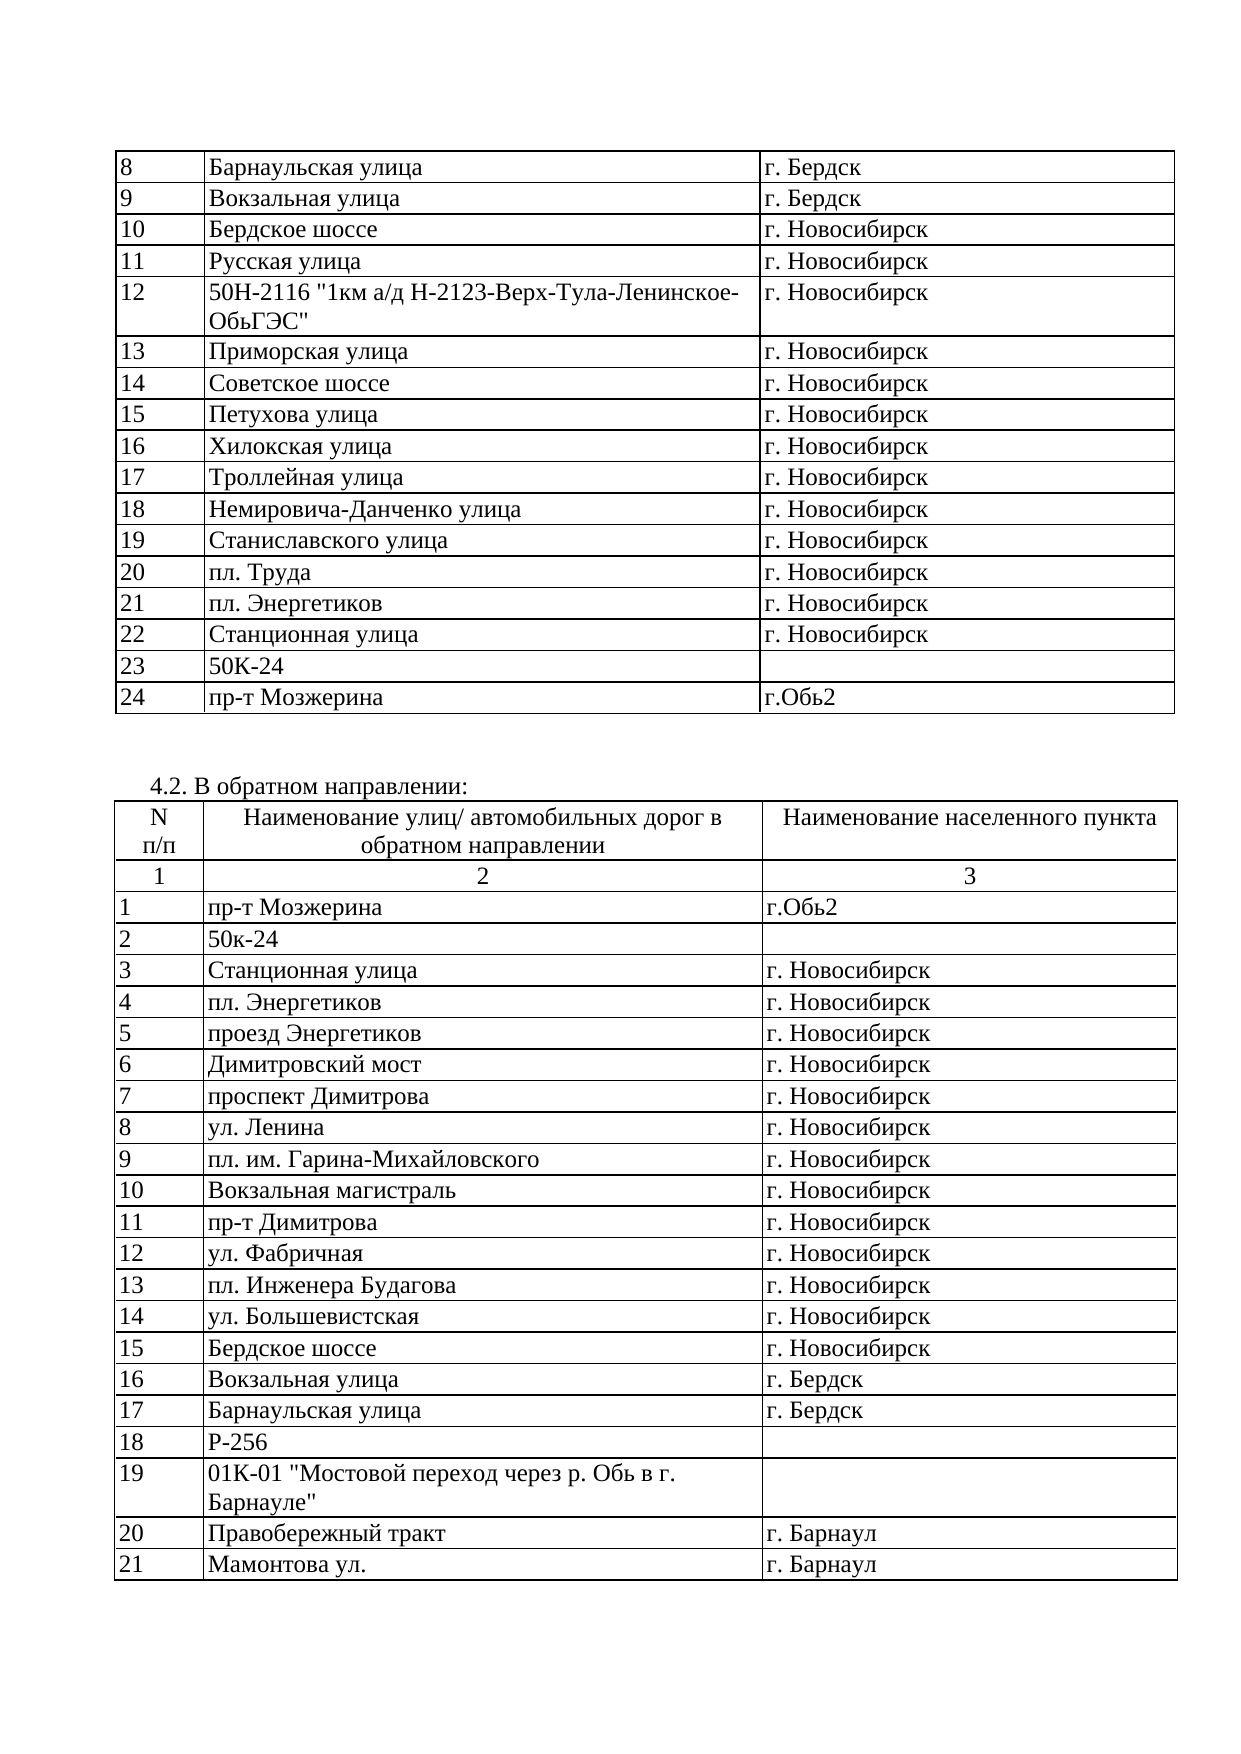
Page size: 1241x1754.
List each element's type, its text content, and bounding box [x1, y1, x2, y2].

table_cell Станционная улица [204, 955, 762, 985]
table_cell 17 [117, 462, 204, 492]
table_cell проспект Димитрова [204, 1081, 762, 1111]
table_cell 12 [115, 1238, 203, 1268]
table_cell Приморская улица [205, 337, 759, 366]
table_cell 14 [115, 1301, 203, 1331]
table_cell пл. Энергетиков [204, 987, 762, 1017]
table_cell Бердское шоссе [205, 215, 759, 244]
table_cell Петухова улица [205, 400, 759, 429]
table_cell Р-256 [204, 1427, 762, 1457]
table_cell 1 [115, 860, 203, 891]
table_cell Советское шоссе [205, 368, 759, 398]
table_cell Барнаульская улица [205, 152, 759, 181]
table_cell Русская улица [205, 246, 759, 276]
table_cell пр-т Димитрова [204, 1207, 762, 1237]
table_cell 16 [115, 1364, 203, 1394]
table_cell 15 [117, 400, 204, 429]
table_cell 19 [115, 1458, 203, 1516]
table_cell 8 [117, 152, 204, 181]
table_cell 21 [115, 1549, 203, 1579]
table_cell г. Новосибирск [761, 277, 1174, 335]
table_cell 8 [115, 1112, 203, 1142]
table_cell 3 [115, 955, 203, 985]
table_cell 14 [117, 368, 204, 398]
table_cell г. Новосибирск [761, 246, 1174, 276]
table_cell Станиславского улица [205, 525, 759, 555]
table_cell пл. им. Гарина-Михайловского [204, 1144, 762, 1174]
table_cell Мамонтова ул. [204, 1549, 762, 1579]
table_cell 16 [117, 431, 204, 461]
table_cell г. Новосибирск [763, 1205, 1177, 1237]
table_cell Вокзальная улица [204, 1364, 762, 1394]
table_cell Барнаульская улица [204, 1396, 762, 1426]
table_cell г. Новосибирск [761, 431, 1174, 461]
table_cell г. Новосибирск [763, 985, 1177, 1017]
table_cell 10 [115, 1175, 203, 1205]
table_cell 50Н-2116 "1км а/д Н-2123-Верх-Тула-Ленинское-ОбьГЭС" [205, 277, 759, 335]
table_cell 10 [117, 215, 204, 244]
table_cell пр-т Мозжерина [204, 892, 762, 922]
table_cell Правобережный тракт [204, 1518, 762, 1547]
table_cell 2 [204, 861, 762, 891]
table_cell 22 [117, 620, 204, 649]
table_cell г. Новосибирск [761, 368, 1174, 398]
table_cell г. Бердск [763, 1363, 1177, 1394]
table_cell 21 [117, 588, 204, 618]
table_cell [763, 1426, 1177, 1457]
table_cell Вокзальная магистраль [204, 1176, 762, 1205]
table_cell г. Новосибирск [763, 1143, 1177, 1174]
table_cell 9 [115, 1144, 203, 1174]
table_cell г. Новосибирск [761, 588, 1174, 618]
table_cell 15 [115, 1332, 203, 1363]
table_cell 50к-24 [204, 924, 762, 954]
table_cell г. Новосибирск [761, 620, 1174, 649]
table_cell г. Новосибирск [763, 1017, 1177, 1048]
table_header Наименование населенного пункта [763, 802, 1177, 859]
table_cell Хилокская улица [205, 431, 759, 461]
table_cell пл. Инженера Будагова [204, 1270, 762, 1300]
table_cell пр-т Мозжерина [205, 683, 759, 712]
table_cell 18 [117, 494, 204, 524]
table_cell г. Барнаул [763, 1548, 1177, 1579]
table_cell г. Новосибирск [763, 1080, 1177, 1111]
table_cell г. Новосибирск [761, 215, 1174, 244]
table_cell пл. Энергетиков [205, 588, 759, 618]
table_cell г. Новосибирск [763, 1174, 1177, 1205]
table_cell Вокзальная улица [205, 183, 759, 213]
table_cell г. Новосибирск [763, 1048, 1177, 1079]
text 4.2. В обратном направлении: [150, 771, 1090, 800]
table_cell г. Новосибирск [763, 1268, 1177, 1300]
table_cell 20 [115, 1517, 203, 1547]
table_cell г. Новосибирск [763, 1237, 1177, 1268]
table_header Наименование улиц/ автомобильных дорог в обратном направлении [204, 802, 762, 859]
table_cell 24 [117, 683, 204, 712]
table_cell г. Новосибирск [763, 1300, 1177, 1331]
table_cell ул. Фабричная [204, 1238, 762, 1268]
table_cell г. Новосибирск [761, 557, 1174, 587]
table_cell 4 [115, 986, 203, 1017]
table_header N п/п [115, 802, 203, 859]
table_cell г. Барнаул [763, 1516, 1177, 1547]
table_cell 13 [115, 1269, 203, 1300]
table_cell г. Новосибирск [763, 954, 1177, 985]
table_cell 20 [117, 557, 204, 587]
table_cell г. Новосибирск [761, 525, 1174, 555]
table_cell пл. Труда [205, 557, 759, 587]
table_cell 3 [763, 859, 1177, 891]
table_cell [763, 1457, 1177, 1516]
table_cell ул. Ленина [204, 1113, 762, 1142]
table_cell 19 [117, 525, 204, 555]
table_cell 23 [117, 651, 204, 681]
table_cell 6 [115, 1049, 203, 1079]
table_cell 9 [117, 183, 204, 213]
table_cell 11 [117, 246, 204, 276]
table_cell 7 [115, 1081, 203, 1111]
table_cell 50К-24 [205, 651, 759, 681]
table_cell 12 [117, 277, 204, 335]
table_cell 2 [115, 923, 203, 954]
table_cell Троллейная улица [205, 462, 759, 492]
table_cell г. Новосибирск [761, 400, 1174, 429]
table_cell г. Новосибирск [763, 1331, 1177, 1363]
table_cell 1 [115, 892, 203, 922]
table_cell Немировича-Данченко улица [205, 494, 759, 524]
table_cell 5 [115, 1018, 203, 1048]
table_cell г. Новосибирск [761, 337, 1174, 366]
table_cell 01К-01 "Мостовой переход через р. Обь в г. Барнауле" [204, 1459, 762, 1516]
table_cell г. Бердск [763, 1394, 1177, 1426]
table_cell проезд Энергетиков [204, 1018, 762, 1048]
table_cell г.Обь2 [761, 683, 1174, 712]
table_cell г. Новосибирск [761, 462, 1174, 492]
table_cell 13 [117, 337, 204, 366]
table_cell ул. Большевистская [204, 1301, 762, 1331]
table_cell 11 [115, 1206, 203, 1237]
table_cell Димитровский мост [204, 1050, 762, 1079]
table_cell г.Обь2 [763, 891, 1177, 922]
table_cell г. Новосибирск [763, 1111, 1177, 1142]
table_cell Бердское шоссе [204, 1333, 762, 1363]
table_cell [761, 651, 1174, 681]
table_cell [763, 922, 1177, 954]
table_cell г. Новосибирск [761, 494, 1174, 524]
table_cell Станционная улица [205, 620, 759, 649]
table_cell 17 [115, 1395, 203, 1426]
table_cell г. Бердск [761, 183, 1174, 213]
table_cell 18 [115, 1427, 203, 1457]
table_cell г. Бердск [761, 152, 1174, 181]
